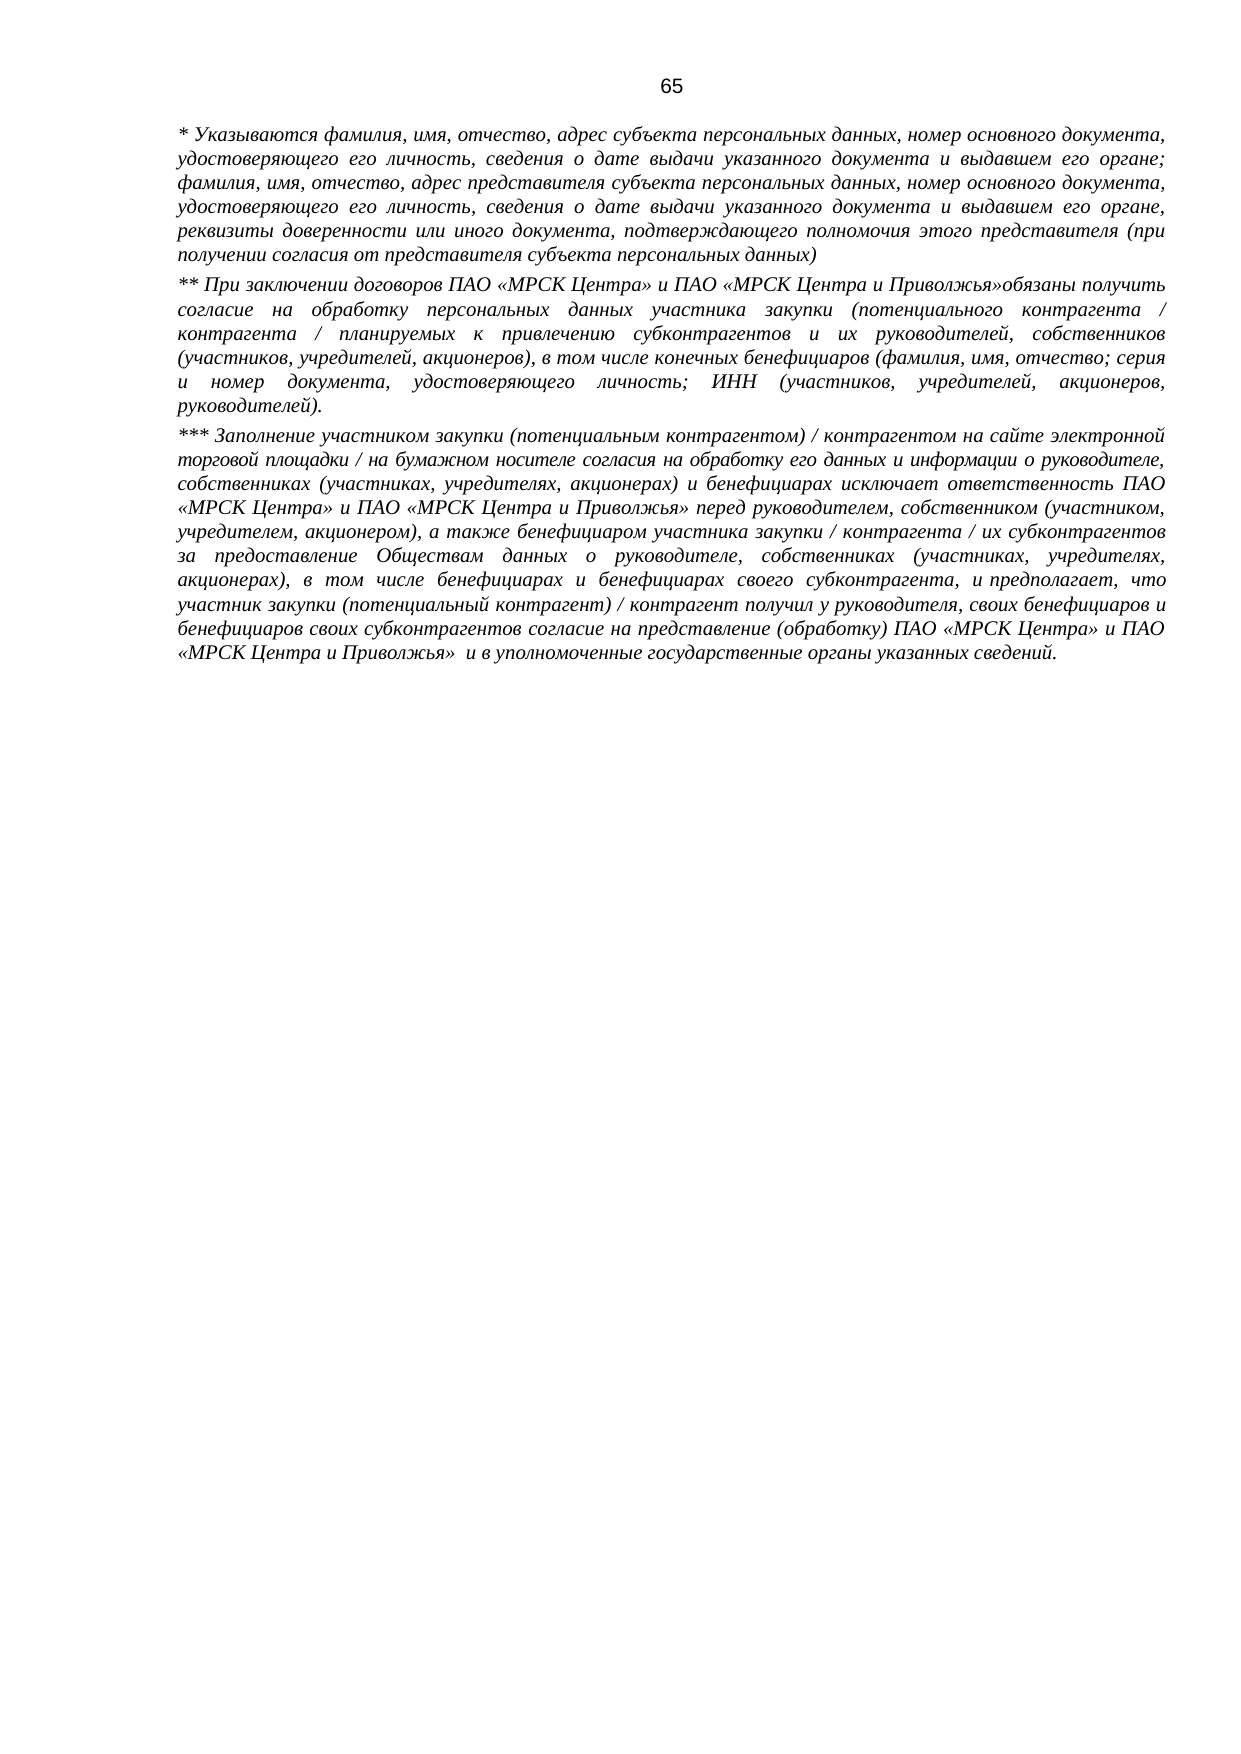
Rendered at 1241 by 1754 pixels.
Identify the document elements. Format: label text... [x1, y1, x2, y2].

text * Указываются фамилия, имя, отчество, адрес субъекта персональных данных, номер основного документа, удостоверяющего его личность, сведения о дате выдачи указанного документа и выдавшем его органе; фамилия, имя, отчество, адрес представителя субъекта персональных данных, номер основного документа, удостоверяющего его личность, сведения о дате выдачи указанного документа и выдавшем его органе, реквизиты доверенности или иного документа, подтверждающего полномочия этого представителя (при получении согласия от представителя субъекта персональных данных) [177, 122, 1166, 266]
text *** Заполнение участником закупки (потенциальным контрагентом) / контрагентом на сайте электронной торговой площадки / на бумажном носителе согласия на обработку его данных и информации о руководителе, собственниках (участниках, учредителях, акционерах) и бенефициарах исключает ответственность ПАО «МРСК Центра» и ПАО «МРСК Центра и Приволжья» перед руководителем, собственником (участником, учредителем, акционером), а также бенефициаром участника закупки / контрагента / их субконтрагентов за предоставление Обществам данных о руководителе, собственниках (участниках, учредителях, акционерах), в том числе бенефициарах и бенефициарах своего субконтрагента, и предполагает, что участник закупки (потенциальный контрагент) / контрагент получил у руководителя, своих бенефициаров и бенефициаров своих субконтрагентов согласие на представление (обработку) ПАО «МРСК Центра» и ПАО «МРСК Центра и Приволжья» и в уполномоченные государственные органы указанных сведений. [177, 423, 1166, 664]
text ** При заключении договоров ПАО «МРСК Центра» и ПАО «МРСК Центра и Приволжья»обязаны получить согласие на обработку персональных данных участника закупки (потенциального контрагента / контрагента / планируемых к привлечению субконтрагентов и их руководителей, собственников (участников, учредителей, акционеров), в том числе конечных бенефициаров (фамилия, имя, отчество; серия и номер документа, удостоверяющего личность; ИНН (участников, учредителей, акционеров, руководителей). [177, 272, 1166, 417]
